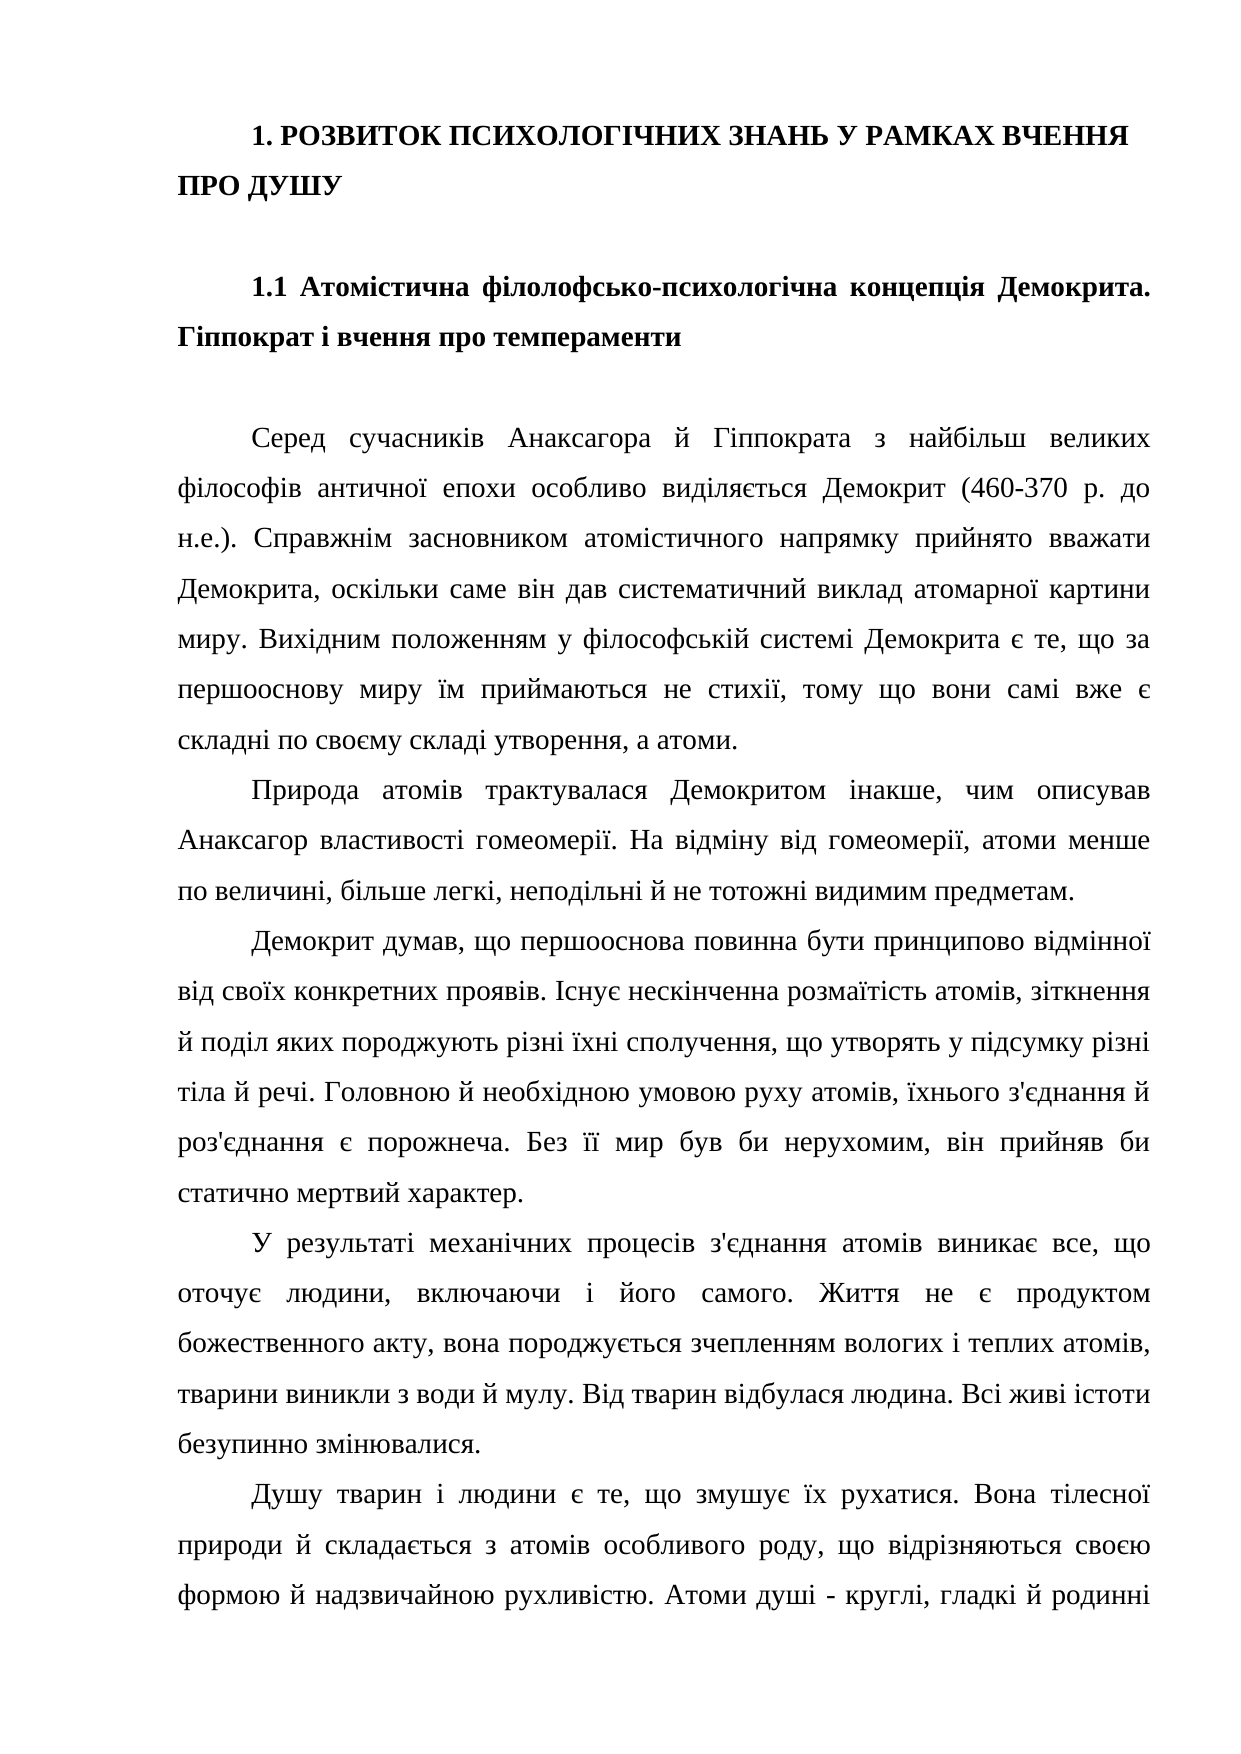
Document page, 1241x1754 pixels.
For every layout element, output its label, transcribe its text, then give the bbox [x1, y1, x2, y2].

text Природа атомів трактувалася Демокритом інакше, чим описував Анаксагор властивості гомеомерії. На відміну від гомеомерії, атоми менше по величині, більше легкі, неподільні й не тотожні видимим предметам. [177, 772, 1152, 906]
text Демокрит думав, що першооснова повинна бути принципово відмінної від своїх конкретних проявів. Існує нескінченна розмаїтість атомів, зіткнення й поділ яких породжують різні їхні сполучення, що утворять у підсумку різні тіла й речі. Головною й необхідною умовою руху атомів, їхнього з'єднання й роз'єднання є порожнеча. Без її мир був би нерухомим, він прийняв би статично мертвий характер. [177, 923, 1152, 1208]
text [177, 1477, 1152, 1611]
text 1. РОЗВИТОК ПСИХОЛОГІЧНИХ ЗНАНЬ У РАМКАХ ВЧЕННЯ ПРО ДУШУ [177, 118, 1152, 202]
text Серед сучасників Анаксагора й Гіппократа з найбільш великих філософів античної епохи особливо виділяється Демокрит (460-370 р. до н.е.). Справжнім засновником атомістичного напрямку прийнято вважати Демокрита, оскільки саме він дав систематичний виклад атомарної картини миру. Вихідним положенням у філософській системі Демокрита є те, що за першооснову миру їм приймаються не стихії, тому що вони самі вже є складні по своєму складі утворення, а атоми. [177, 420, 1152, 755]
text У результаті механічних процесів з'єднання атомів виникає все, що оточує людини, включаючи і його самого. Життя не є продуктом божественного акту, вона породжується зчепленням вологих і теплих атомів, тварини виникли з води й мулу. Від тварин відбулася людина. Всі живі істоти безупинно змінювалися. [177, 1225, 1152, 1460]
text 1.1 Атомістична філолофсько-психологічна концепція Демокрита. Гіппократ і вчення про темпераменти [177, 269, 1152, 353]
